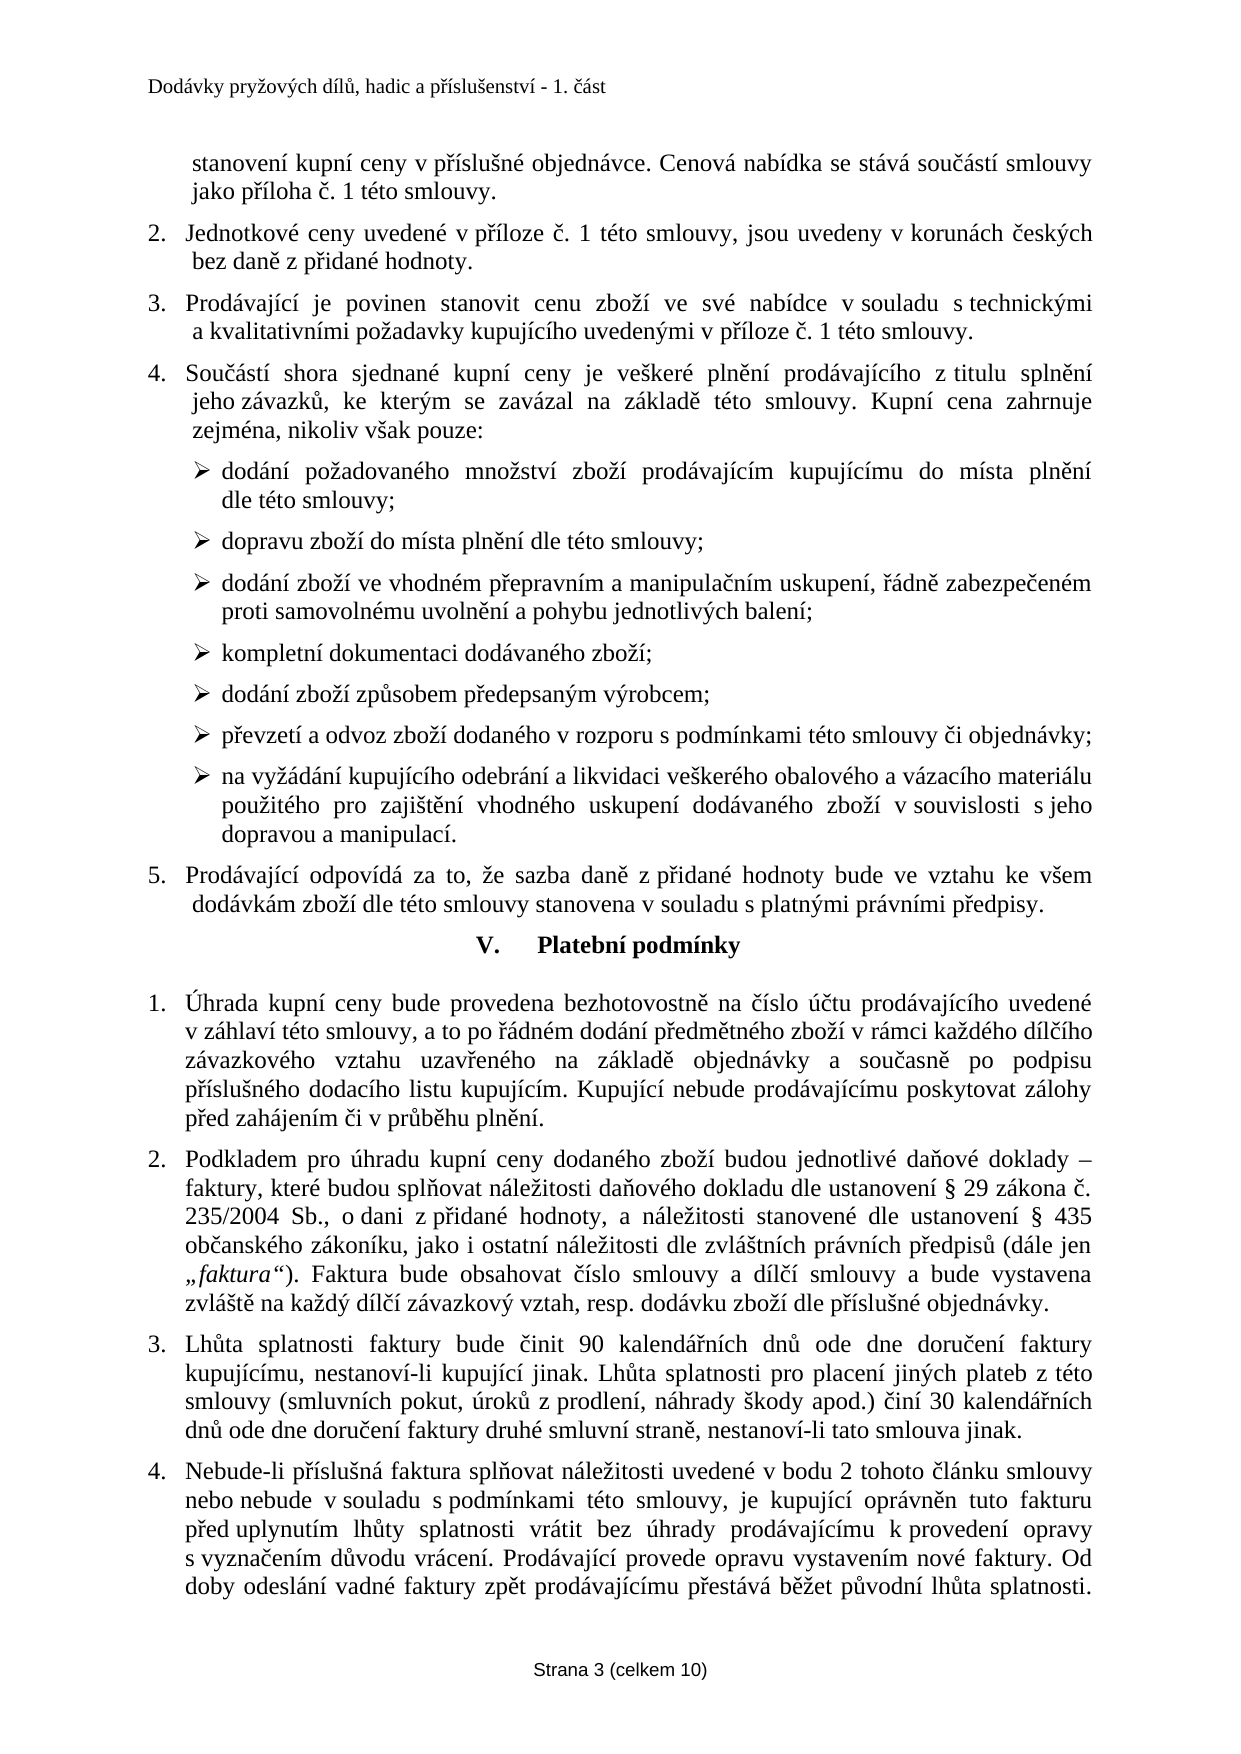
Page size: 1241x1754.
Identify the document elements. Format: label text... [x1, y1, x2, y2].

list Jednotkové ceny uvedené v příloze č. 1 této smlouvy, jsou uvedeny v korunách českých bez daně z přidané hodnoty. [148, 218, 1093, 275]
list převzetí a odvoz zboží dodaného v rozporu s podmínkami této smlouvy či objednávky; [192, 720, 1093, 749]
list dopravu zboží do místa plnění dle této smlouvy; [192, 526, 1093, 555]
list Podkladem pro úhradu kupní ceny dodaného zboží budou jednotlivé daňové doklady – faktury, které budou splňovat náležitosti daňového dokladu dle ustanovení § 29 zákona č. 235/2004 Sb., o dani z přidané hodnoty, a náležitosti stanovené dle ustanovení § 435 občanského zákoníku, jako i ostatní náležitosti dle zvláštních právních předpisů (dále jen „faktura“). Faktura bude obsahovat číslo smlouvy a dílčí smlouvy a bude vystavena zvláště na každý dílčí závazkový vztah, resp. dodávku zboží dle příslušné objednávky. [148, 1144, 1093, 1316]
list kompletní dokumentaci dodávaného zboží; [192, 638, 1093, 666]
list Prodávající odpovídá za to, že sazba daně z přidané hodnoty bude ve vztahu ke všem dodávkám zboží dle této smlouvy stanovena v souladu s platnými právními předpisy. [148, 860, 1093, 918]
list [148, 148, 1093, 205]
list Součástí shora sjednané kupní ceny je veškeré plnění prodávajícího z titulu splnění jeho závazků, ke kterým se zavázal na základě této smlouvy. Kupní cena zahrnuje zejména, nikoliv však pouze: [148, 358, 1093, 444]
list dodání zboží způsobem předepsaným výrobcem; [192, 679, 1093, 708]
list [148, 1456, 1093, 1600]
list dodání zboží ve vhodném přepravním a manipulačním uskupení, řádně zabezpečeném proti samovolnému uvolnění a pohybu jednotlivých balení; [192, 568, 1093, 625]
list na vyžádání kupujícího odebrání a likvidaci veškerého obalového a vázacího materiálu použitého pro zajištění vhodného uskupení dodávaného zboží v souvislosti s jeho dopravou a manipulací. [192, 761, 1093, 848]
list Lhůta splatnosti faktury bude činit 90 kalendářních dnů ode dne doručení faktury kupujícímu, nestanoví-li kupující jinak. Lhůta splatnosti pro placení jiných plateb z této smlouvy (smluvních pokut, úroků z prodlení, náhrady škody apod.) činí 30 kalendářních dnů ode dne doručení faktury druhé smluvní straně, nestanoví-li tato smlouva jinak. [148, 1329, 1093, 1444]
list Prodávající je povinen stanovit cenu zboží ve své nabídce v souladu s technickými a kvalitativními požadavky kupujícího uvedenými v příloze č. 1 této smlouvy. [148, 288, 1093, 345]
list dodání požadovaného množství zboží prodávajícím kupujícímu do místa plnění dle této smlouvy; [192, 456, 1093, 514]
subtitle Platební podmínky [148, 930, 1093, 959]
list Úhrada kupní ceny bude provedena bezhotovostně na číslo účtu prodávajícího uvedené v záhlaví této smlouvy, a to po řádném dodání předmětného zboží v rámci každého dílčího závazkového vztahu uzavřeného na základě objednávky a současně po podpisu příslušného dodacího listu kupujícím. Kupující nebude prodávajícímu poskytovat zálohy před zahájením či v průběhu plnění. [148, 988, 1093, 1131]
